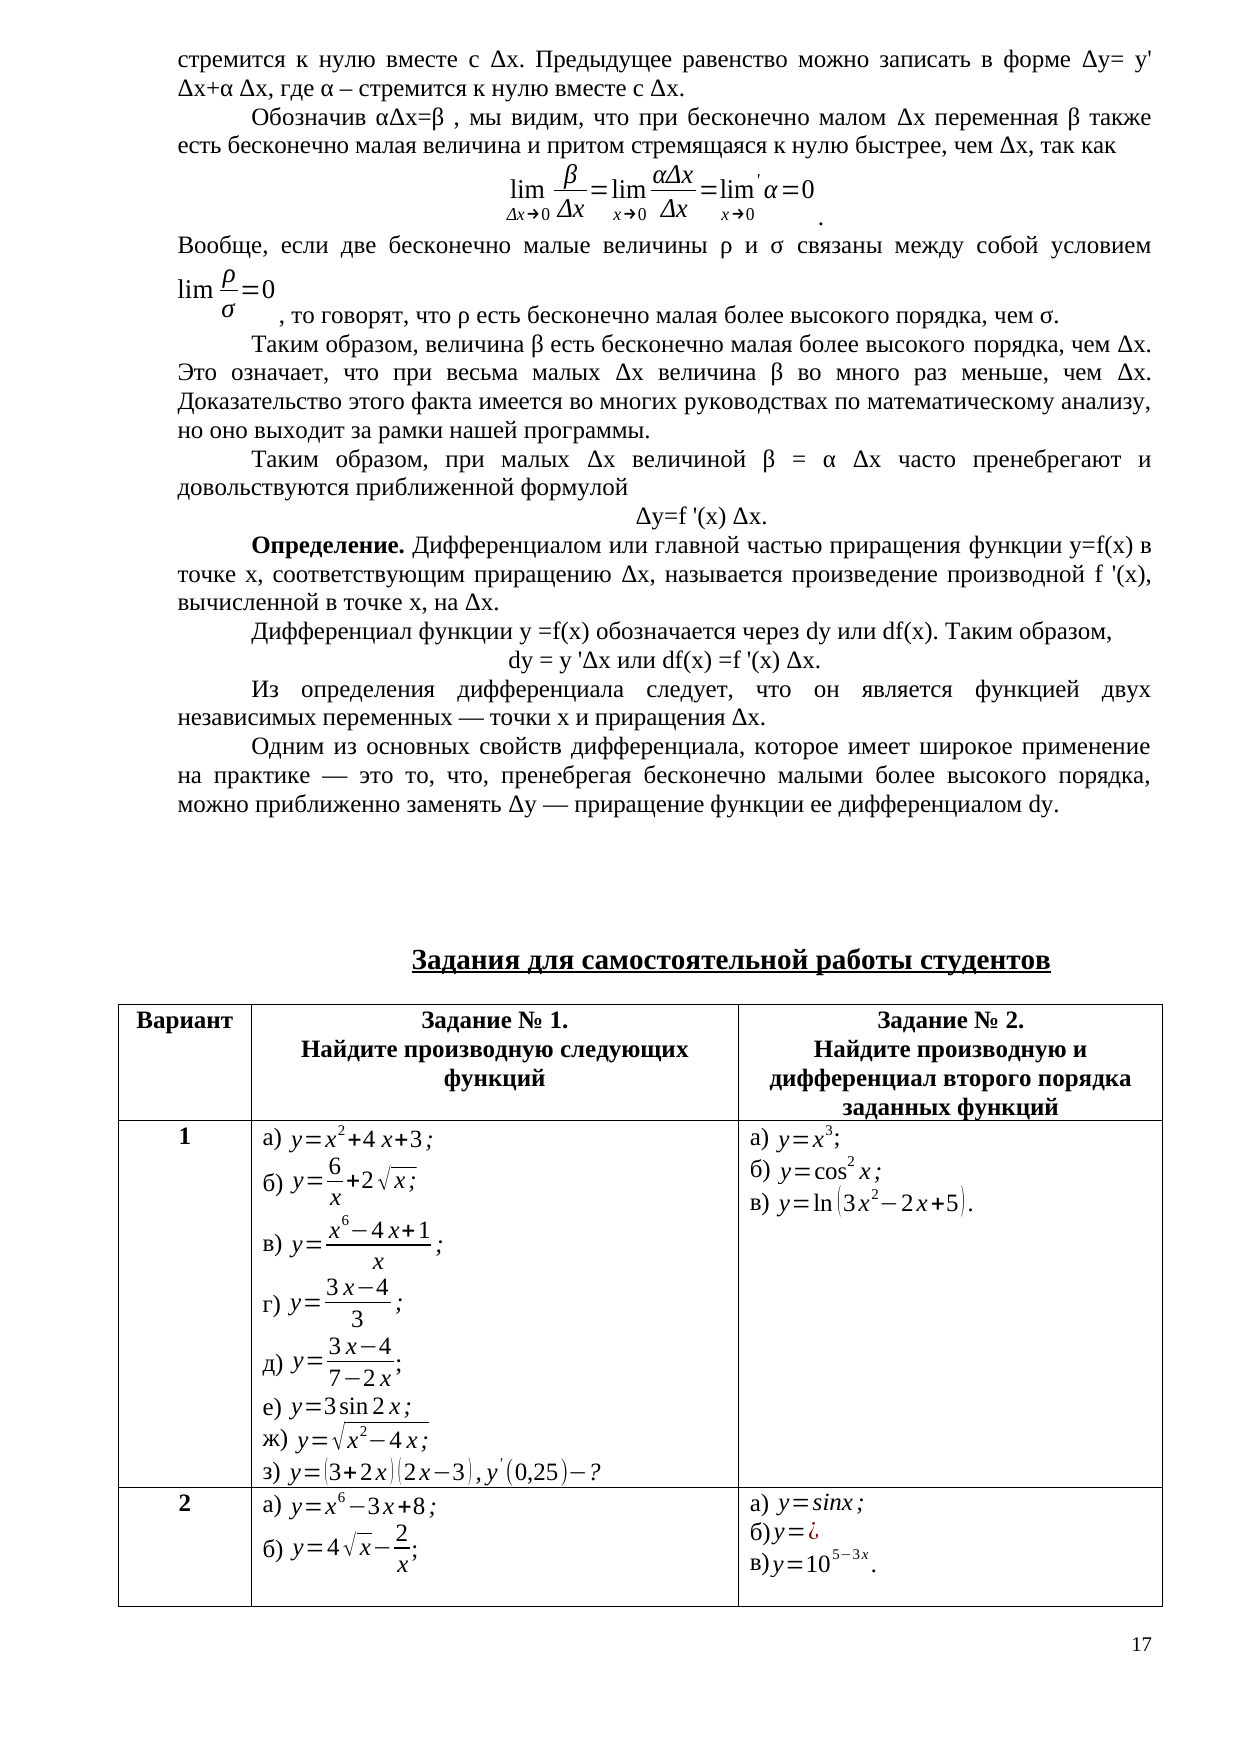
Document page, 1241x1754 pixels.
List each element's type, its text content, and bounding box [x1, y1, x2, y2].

table_cell а) б) в) г) д) ; е) ж) з) [252, 1121, 738, 1487]
text Δy=f '(x) Δx. [177, 501, 1152, 530]
text Из определения дифференциала следует, что он является функцией двух независимых переменных — точки х и приращения Δх. [177, 674, 1152, 731]
text Определение. Дифференциалом или главной частью приращения функции у=f(х) в точке х, соответствующим приращению Δх, называется произведение производной f '(х), вычисленной в точке х, на Δх. [177, 530, 1152, 616]
text Вообще, если две бесконечно малые величины ρ и σ связаны между собой условием , то говорят, что ρ есть бесконечно малая более высокого порядка, чем σ. [177, 230, 1152, 329]
text Таким образом, при малых Δх величиной β = α Δх часто пренебрегают и довольствуются приближенной формулой [177, 444, 1152, 501]
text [177, 44, 1152, 102]
table_cell 2 [119, 1488, 251, 1606]
text . [177, 159, 1152, 230]
table_header Задание № 1. Найдите производную следующих функций [252, 1005, 738, 1120]
table_header Вариант [119, 1005, 251, 1120]
table_cell а) ; б) в) [739, 1121, 1162, 1487]
text Дифференциал функции у =f(х) обозначается через dy или df(x). Таким образом, [177, 616, 1152, 645]
text Одним из основных свойств дифференциала, которое имеет широкое применение на практике — это то, что, пренебрегая бесконечно малыми более высокого порядка, можно приближенно заменять Δу — приращение функции ее дифференциалом dy. [177, 731, 1152, 817]
table_cell a) б) в) [739, 1488, 1162, 1606]
text Задания для самостоятельной работы студентов [311, 942, 1152, 976]
table_header Задание № 2. Найдите производную и дифференциал второго порядка заданных функций [739, 1005, 1162, 1120]
table_cell 1 [119, 1121, 251, 1487]
text dу = у 'Δх или df(x) =f '(х) Δх. [177, 645, 1152, 674]
text Таким образом, величина β есть бесконечно малая более высокого порядка, чем Δх. Это означает, что при весьма малых Δх величина β во много раз меньше, чем Δх. Доказательство этого факта имеется во многих руководствах по математическому анализу, но оно выходит за рамки нашей программы. [177, 329, 1152, 444]
text Обозначив αΔх=β , мы видим, что при бесконечно малом Δх переменная β также есть бесконечно малая величина и притом стремящаяся к нулю быстрее, чем Δх, так как [177, 102, 1152, 159]
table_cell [252, 1488, 738, 1606]
